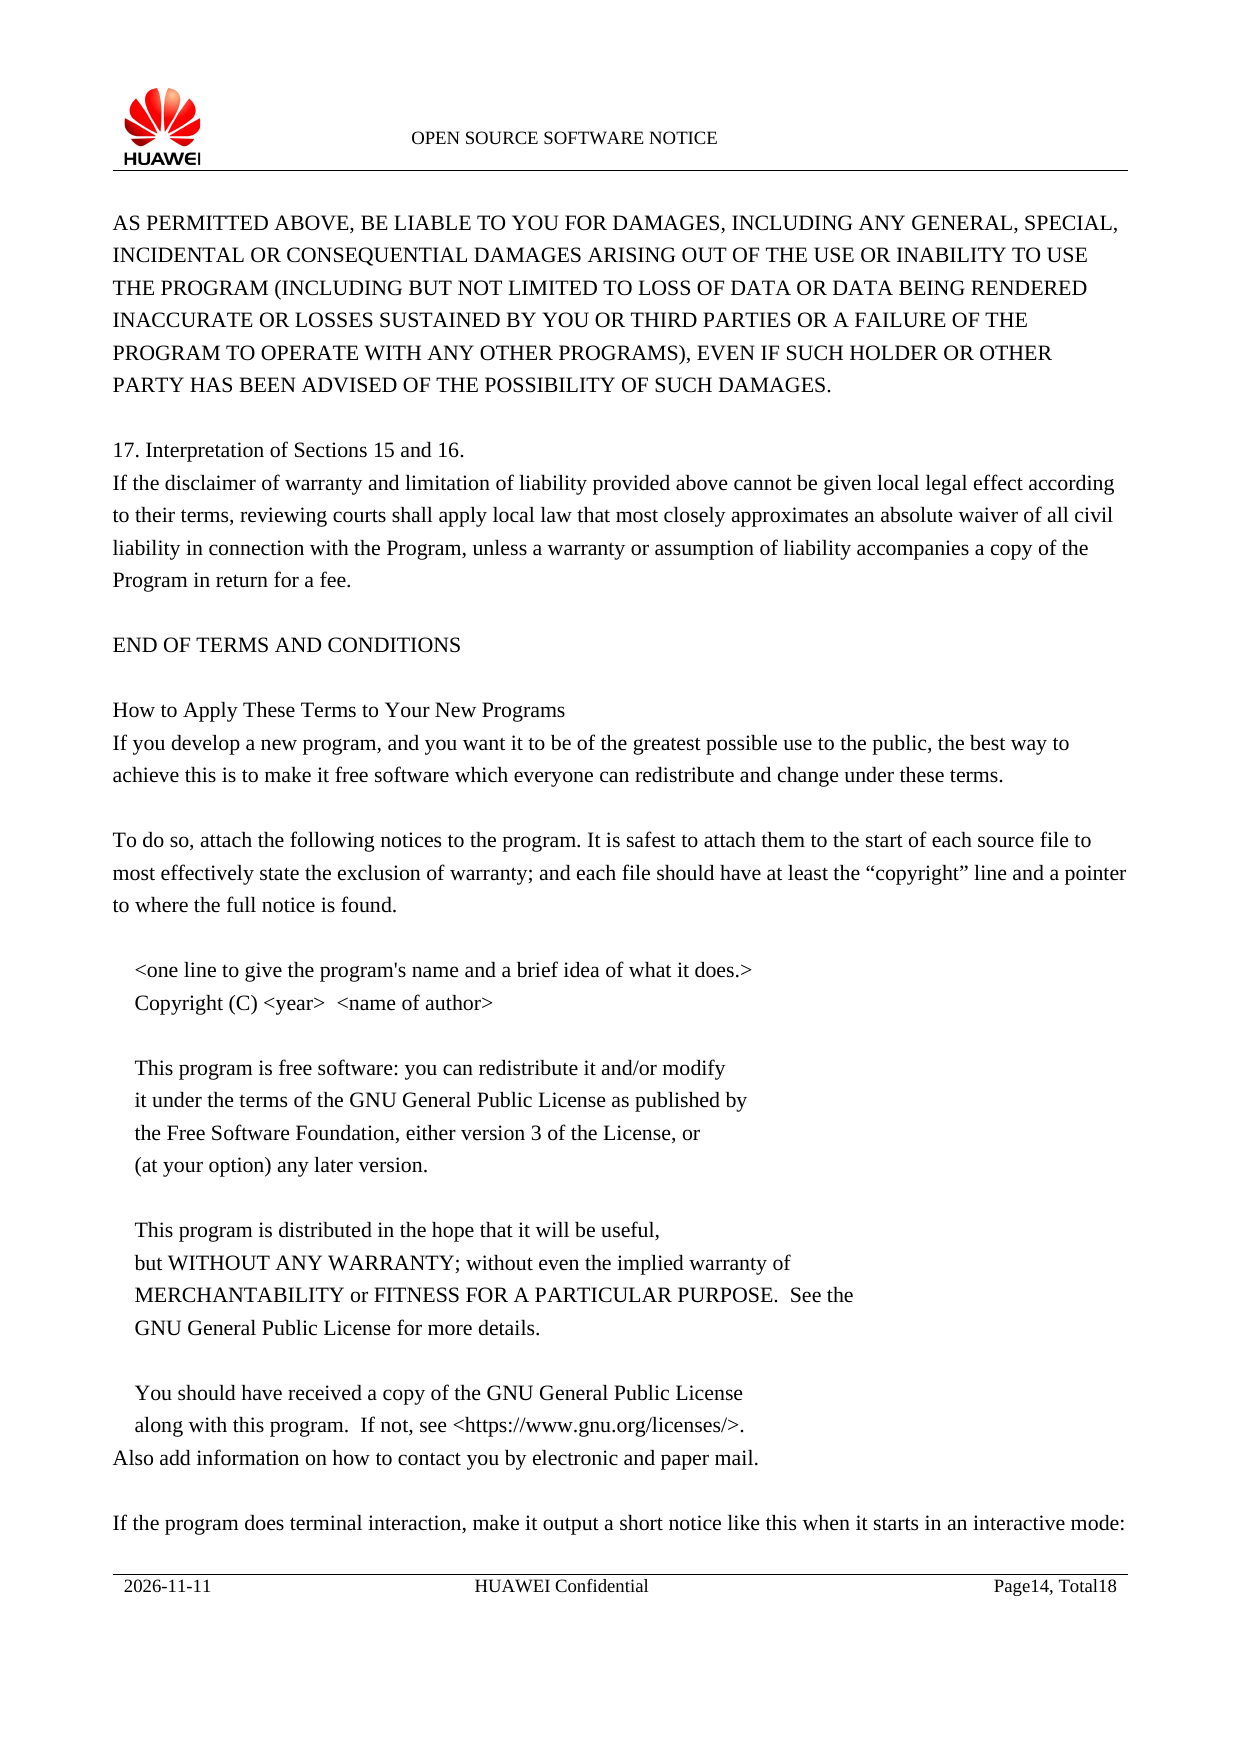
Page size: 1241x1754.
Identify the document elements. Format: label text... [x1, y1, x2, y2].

picture [124, 88, 201, 165]
